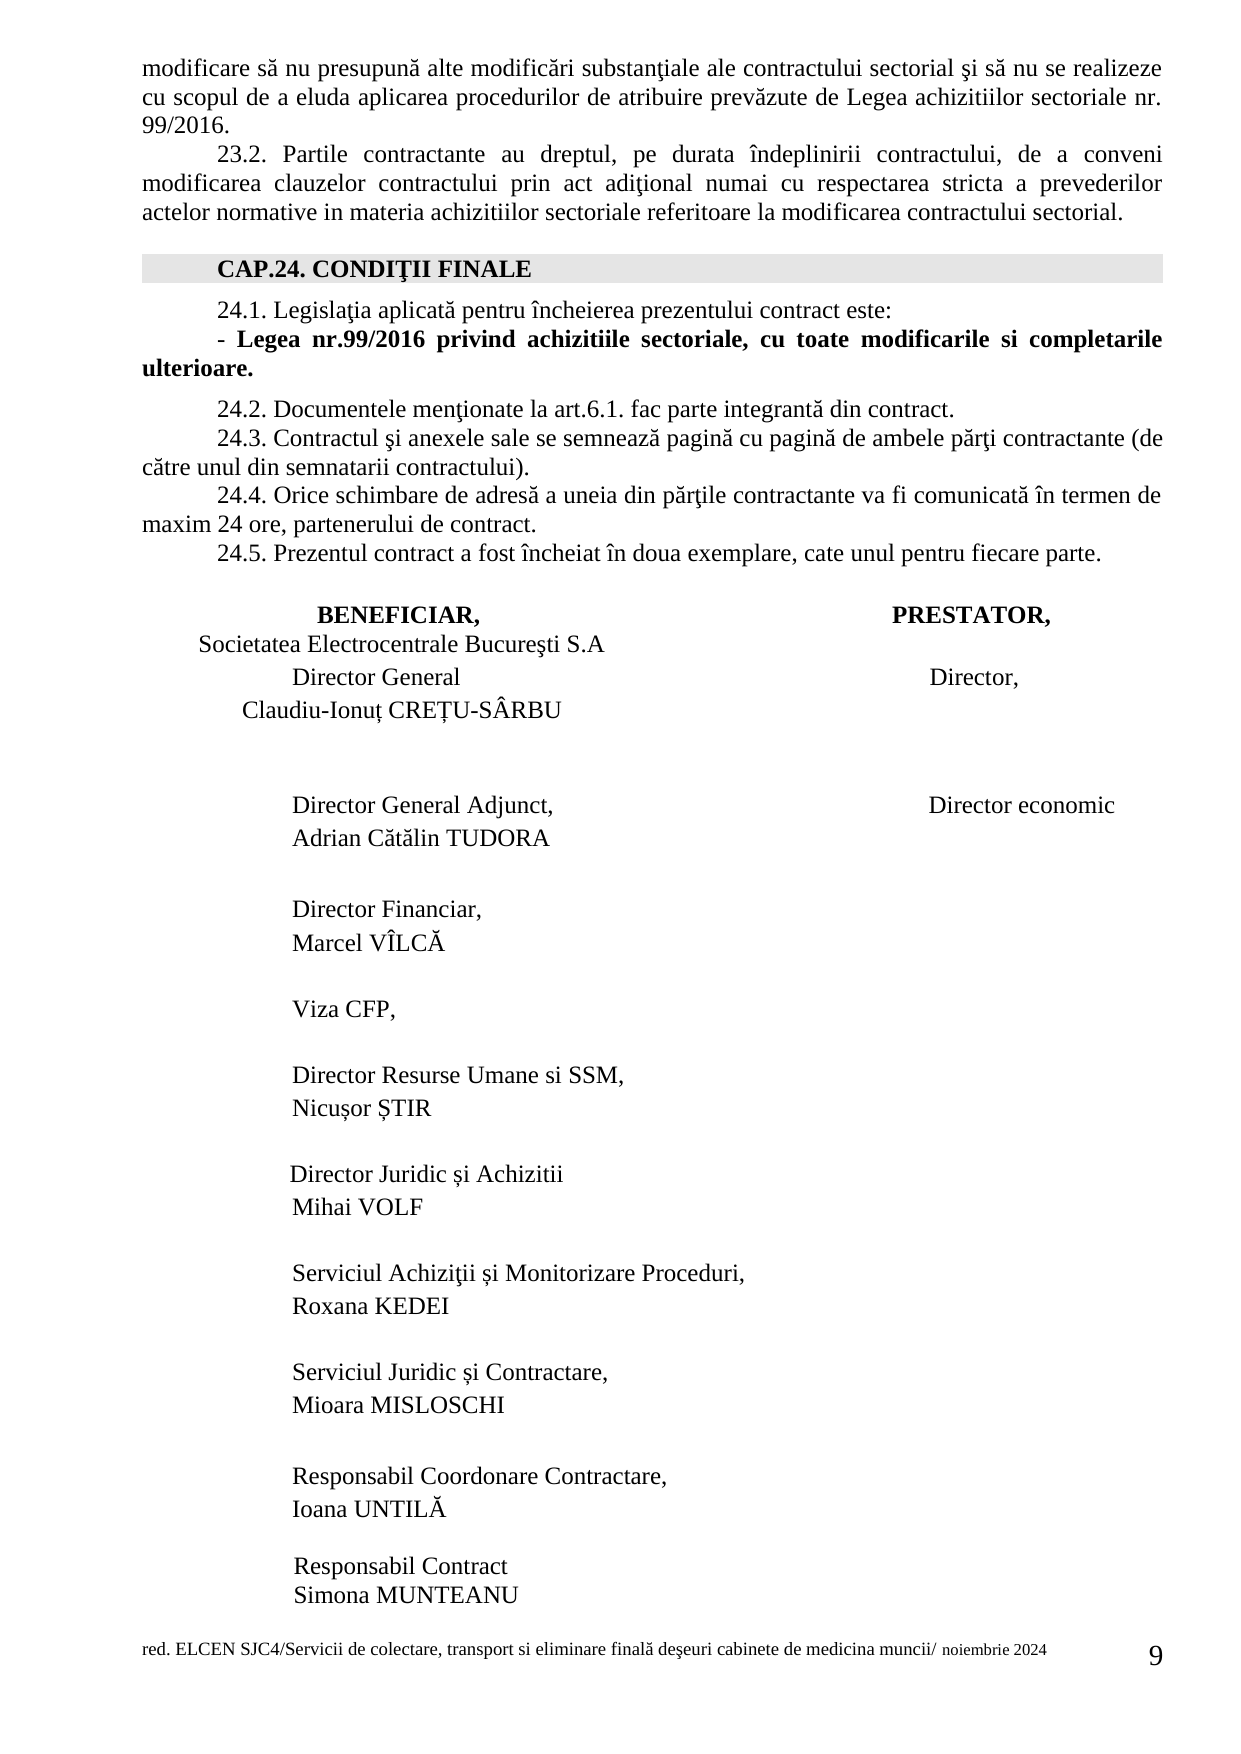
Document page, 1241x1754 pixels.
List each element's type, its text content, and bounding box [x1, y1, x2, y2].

text Serviciul Achiziţii și Monitorizare Proceduri, [142, 1258, 1163, 1287]
text Claudiu-Ionuț CREȚU-SÂRBU [142, 695, 1163, 724]
text BENEFICIAR, PRESTATOR, [289, 600, 1163, 629]
text Viza CFP, [142, 994, 1163, 1022]
text Director Resurse Umane si SSM, [142, 1060, 1163, 1088]
text Mihai VOLF [142, 1192, 1163, 1221]
text 24.3. Contractul şi anexele sale se semnează pagină cu pagină de ambele părţi contractante (de către unul din semnatarii contractului). [142, 423, 1163, 481]
text Nicușor ȘTIR [142, 1093, 1163, 1121]
text Responsabil Contract [142, 1551, 1163, 1580]
text Adrian Cătălin TUDORA [142, 823, 1163, 852]
text 24.5. Prezentul contract a fost încheiat în doua exemplare, cate unul pentru fiecare parte. [142, 538, 1163, 567]
text Mioara MISLOSCHI [142, 1390, 1163, 1419]
text 24.4. Orice schimbare de adresă a uneia din părţile contractante va fi comunicată în termen de maxim 24 ore, partenerului de contract. [142, 481, 1163, 538]
text Director Financiar, [217, 894, 1163, 923]
text Simona MUNTEANU [142, 1580, 1163, 1609]
text Societatea Electrocentrale Bucureşti S.A [142, 629, 1163, 658]
text Director Juridic și Achizitii [216, 1159, 1163, 1187]
text 23.2. Partile contractante au dreptul, pe durata îndeplinirii contractului, de a conveni modificarea clauzelor contractului prin act adiţional numai cu respectarea stricta a prevederilor actelor normative in materia achizitiilor sectoriale referitoare la modificarea contractului sectorial. [142, 139, 1163, 226]
text Roxana KEDEI [217, 1291, 1163, 1319]
subtitle CAP.24. CONDIŢII FINALE [142, 254, 1163, 283]
text Director General Adjunct, Director economic [142, 790, 1163, 819]
text - Legea nr.99/2016 privind achizitiile sectoriale, cu toate modificarile si completarile ulterioare. [142, 324, 1163, 382]
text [142, 53, 1163, 139]
text Responsabil Coordonare Contractare, [142, 1461, 1163, 1489]
text Ioana UNTILĂ [142, 1494, 1163, 1522]
text Serviciul Juridic și Contractare, [142, 1357, 1163, 1386]
text Marcel VÎLCĂ [217, 928, 1163, 956]
text 24.1. Legislaţia aplicată pentru încheierea prezentului contract este: [142, 296, 1163, 324]
text 24.2. Documentele menţionate la art.6.1. fac parte integrantă din contract. [142, 394, 1163, 423]
text Director General Director, [142, 662, 1163, 691]
